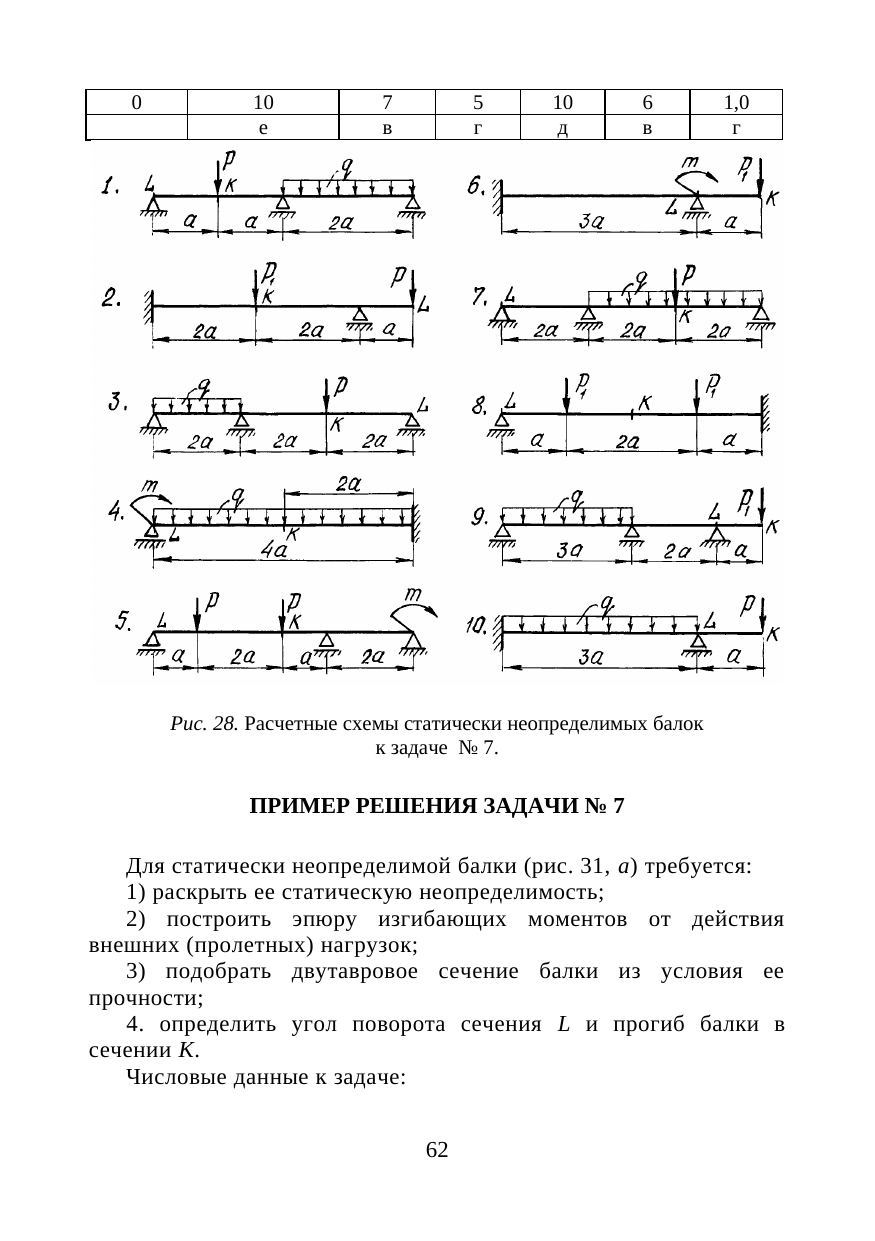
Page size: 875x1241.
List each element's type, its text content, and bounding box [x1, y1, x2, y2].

text 3) подобрать двутавровое сечение балки из условия ее прочности; [89, 957, 785, 1010]
text 4. определить угол поворота сечения L и прогиб балки в сечении К. [89, 1010, 785, 1063]
table_cell [87, 115, 187, 139]
text Рис. 28. Расчетные схемы статически неопределимых балок [89, 711, 785, 734]
text к задаче № 7. [89, 734, 785, 759]
text Числовые данные к задаче: [89, 1063, 785, 1089]
table_cell е [188, 115, 338, 139]
picture [91, 140, 784, 685]
table_cell г [436, 115, 520, 139]
table_cell 7 [340, 90, 435, 114]
table_cell 10 [188, 90, 338, 114]
table_cell 10 [521, 90, 604, 114]
table_cell 5 [436, 90, 520, 114]
table_cell д [521, 115, 604, 139]
table_cell в [606, 115, 689, 139]
text 1) раскрыть ее статическую неопределимость; [89, 878, 785, 905]
table_cell в [340, 115, 435, 139]
table_cell 6 [606, 90, 689, 114]
table_cell г [691, 115, 782, 139]
text 2) построить эпюру изгибающих моментов от действия внешних (пролетных) нагрузок; [89, 905, 785, 957]
text Для статически неопределимой балки (рис. 31, а) требуется: [89, 852, 785, 878]
text ПРИМЕР РЕШЕНИЯ ЗАДАЧИ № 7 [89, 792, 785, 818]
table_cell 1,0 [691, 90, 782, 114]
table_cell 0 [87, 90, 187, 114]
